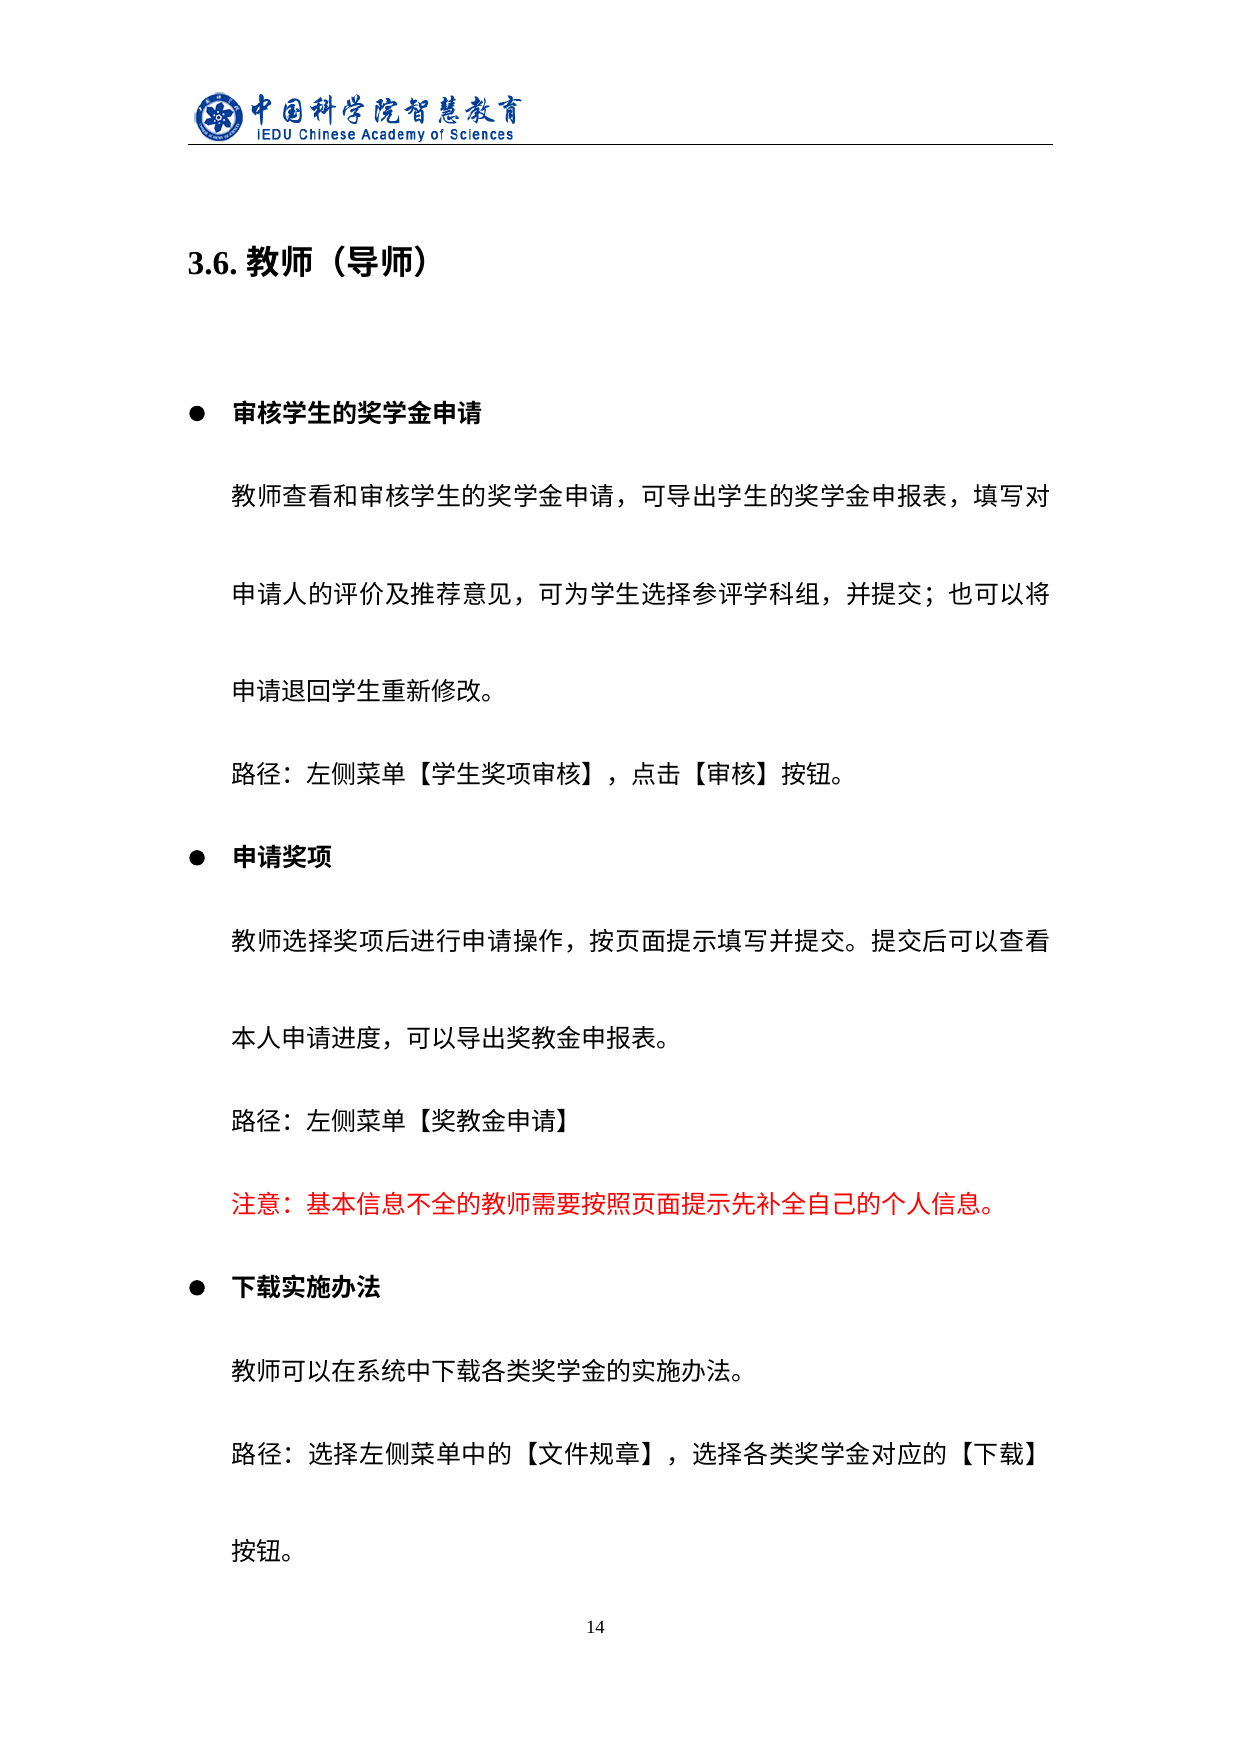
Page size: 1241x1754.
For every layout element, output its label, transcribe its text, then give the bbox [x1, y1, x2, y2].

list 路径：左侧菜单【学生奖项审核】，点击【审核】按钮。 [231, 740, 1053, 805]
list 申请奖项 [187, 823, 1053, 888]
list 教师查看和审核学生的奖学金申请，可导出学生的奖学金申报表，填写对申请人的评价及推荐意见，可为学生选择参评学科组，并提交；也可以将申请退回学生重新修改。 [231, 462, 1053, 722]
subtitle 教师（导师） [187, 227, 1053, 292]
list 下载实施办法 [187, 1253, 1053, 1318]
list 路径：左侧菜单【奖教金申请】 [231, 1087, 1053, 1152]
list 路径：选择左侧菜单中的【文件规章】，选择各类奖学金对应的【下载】按钮。 [231, 1420, 1053, 1582]
picture [187, 88, 527, 142]
list 审核学生的奖学金申请 [187, 379, 1053, 444]
list 注意：基本信息不全的教师需要按照页面提示先补全自己的个人信息。 [231, 1170, 1053, 1235]
list 教师可以在系统中下载各类奖学金的实施办法。 [231, 1337, 1053, 1402]
list 教师选择奖项后进行申请操作，按页面提示填写并提交。提交后可以查看本人申请进度，可以导出奖教金申报表。 [231, 907, 1053, 1069]
